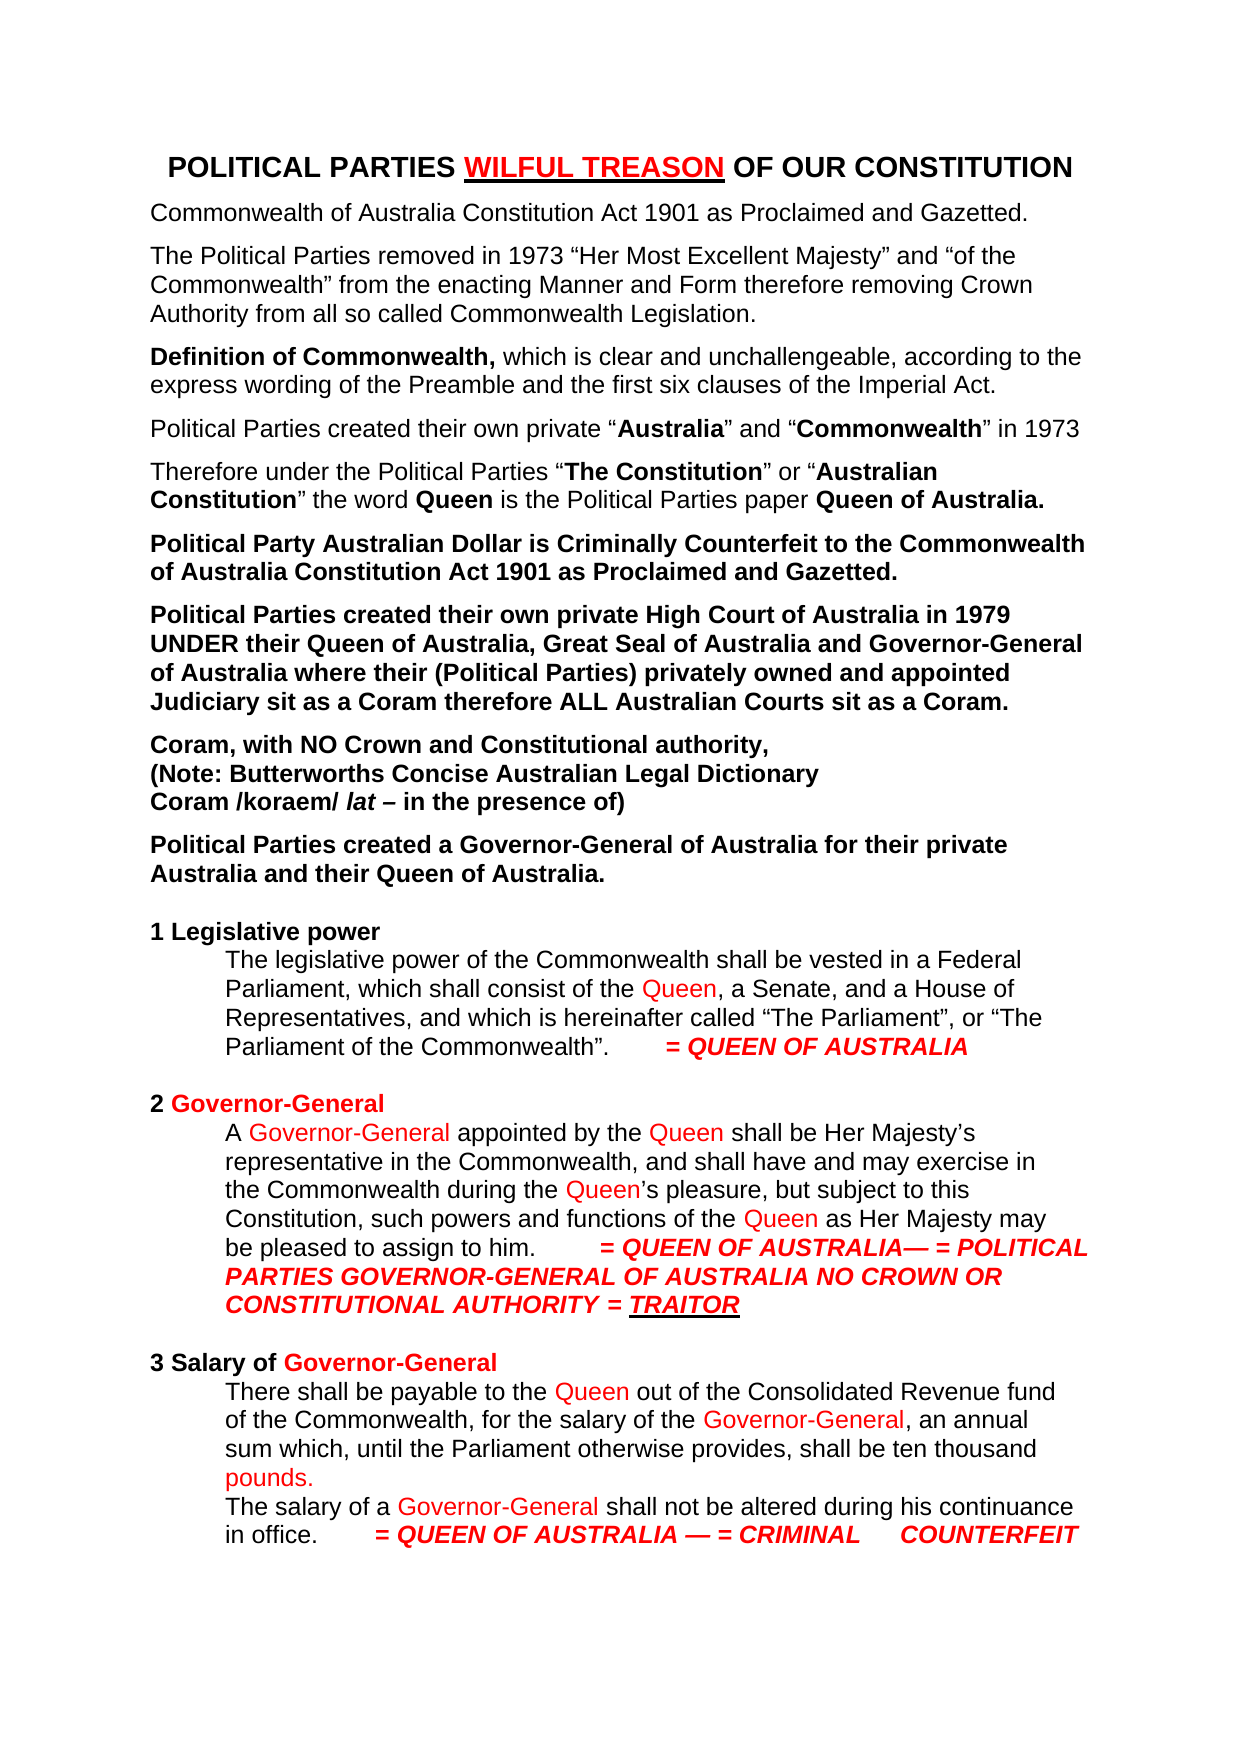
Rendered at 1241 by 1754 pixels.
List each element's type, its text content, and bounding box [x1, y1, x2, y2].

text Political Parties created their own private High Court of Australia in 1979 UNDER their Queen of Australia, Great Seal of Australia and Governor-General of Australia where their (Political Parties) privately owned and appointed Judiciary sit as a Coram therefore ALL Australian Courts sit as a Coram. [150, 600, 1090, 715]
text The legislative power of the Commonwealth shall be vested in a Federal [150, 945, 1090, 974]
text (Note: Butterworths Concise Australian Legal Dictionary [150, 758, 1090, 787]
text be pleased to assign to him. = QUEEN OF AUSTRALIA— = POLITICAL PARTIES GOVERNOR-GENERAL OF AUSTRALIA NO CROWN OR CONSTITUTIONAL AUTHORITY = TRAITOR [150, 1233, 1090, 1319]
text Political Parties created their own private “Australia” and “Commonwealth” in 1973 [150, 413, 1090, 442]
text Coram /koraem/ lat – in the presence of) [150, 787, 1090, 816]
text Constitution, such powers and functions of the Queen as Her Majesty may [150, 1204, 1090, 1233]
text Coram, with NO Crown and Constitutional authority, [150, 730, 1090, 758]
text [150, 1492, 1090, 1549]
text Definition of Commonwealth, which is clear and unchallengeable, according to the express wording of the Preamble and the first six clauses of the Imperial Act. [150, 342, 1090, 399]
text Political Party Australian Dollar is Criminally Counterfeit to the Commonwealth of Australia Constitution Act 1901 as Proclaimed and Gazetted. [150, 528, 1090, 586]
text The Political Parties removed in 1973 “Her Most Excellent Majesty” and “of the Commonwealth” from the enacting Manner and Form therefore removing Crown Authority from all so called Commonwealth Legislation. [150, 241, 1090, 327]
text Parliament, which shall consist of the Queen, a Senate, and a House of [150, 974, 1090, 1003]
text 1 Legislative power [150, 917, 1090, 945]
text Parliament of the Commonwealth”. = QUEEN OF AUSTRALIA [150, 1032, 1090, 1060]
text 2 Governor-General [150, 1089, 1090, 1118]
text of the Commonwealth, for the salary of the Governor-General, an annual [150, 1405, 1090, 1434]
text sum which, until the Parliament otherwise provides, shall be ten thousand [150, 1434, 1090, 1463]
text POLITICAL PARTIES WILFUL TREASON OF OUR CONSTITUTION [150, 150, 1090, 183]
text Commonwealth of Australia Constitution Act 1901 as Proclaimed and Gazetted. [150, 198, 1090, 227]
text Therefore under the Political Parties “The Constitution” or “Australian Constitution” the word Queen is the Political Parties paper Queen of Australia. [150, 457, 1090, 514]
text representative in the Commonwealth, and shall have and may exercise in [150, 1147, 1090, 1175]
text Political Parties created a Governor-General of Australia for their private Australia and their Queen of Australia. [150, 830, 1090, 888]
text 3 Salary of Governor-General [150, 1348, 1090, 1377]
text the Commonwealth during the Queen’s pleasure, but subject to this [150, 1175, 1090, 1204]
text pounds. [150, 1463, 1090, 1492]
text A Governor-General appointed by the Queen shall be Her Majesty’s [150, 1118, 1090, 1147]
text Representatives, and which is hereinafter called “The Parliament”, or “The [150, 1003, 1090, 1032]
text There shall be payable to the Queen out of the Consolidated Revenue fund [150, 1377, 1090, 1405]
